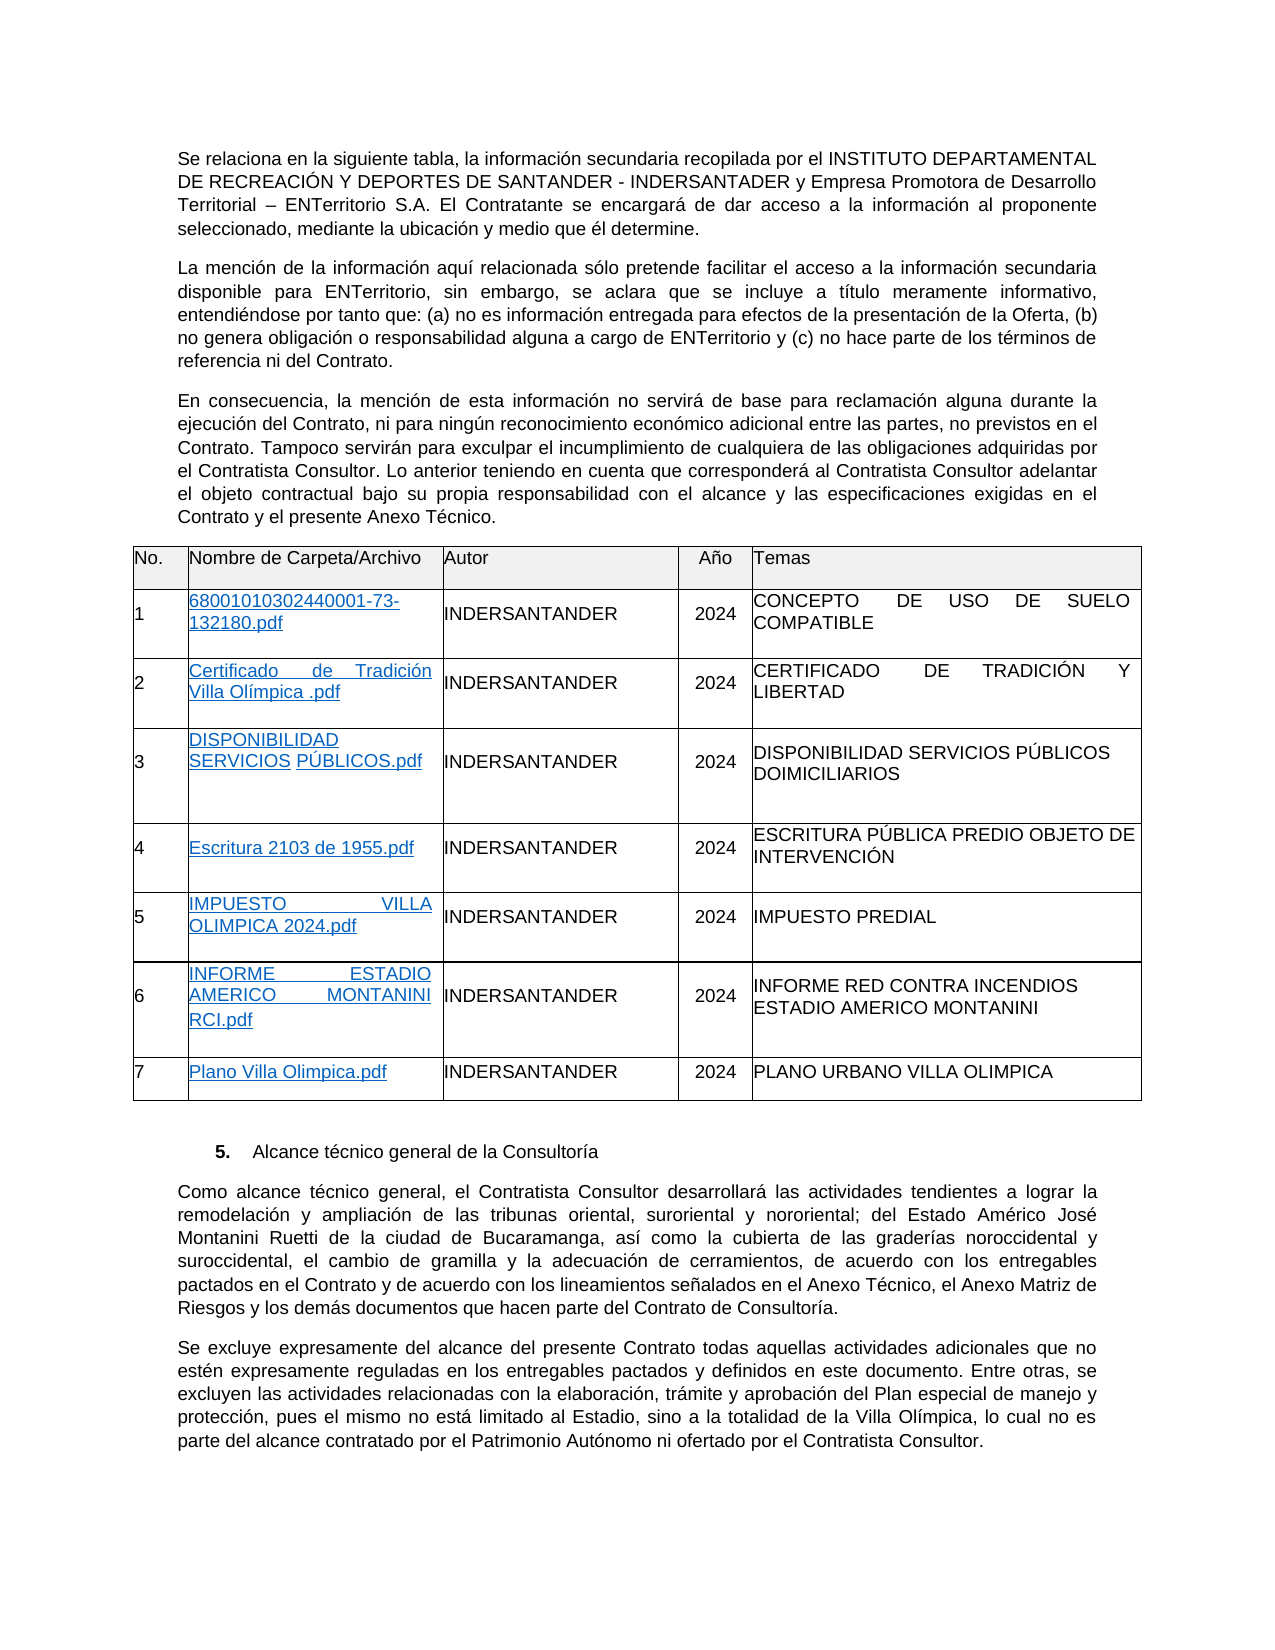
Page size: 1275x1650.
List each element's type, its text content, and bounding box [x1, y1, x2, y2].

table_cell 5 [134, 893, 188, 961]
table_cell ESCRITURA PÚBLICA PREDIO OBJETO DE INTERVENCIÓN [753, 824, 1141, 892]
table_cell IMPUESTO PREDIAL [753, 893, 1141, 961]
table_cell 1 [134, 590, 188, 658]
table_cell INDERSANTANDER [444, 659, 678, 727]
table_cell INFORME RED CONTRA INCENDIOS ESTADIO AMERICO MONTANINI [753, 963, 1141, 1057]
table_header Temas [753, 547, 1141, 589]
table_cell Escritura 2103 de 1955.pdf [189, 824, 443, 892]
table_header Nombre de Carpeta/Archivo [189, 547, 443, 589]
text Como alcance técnico general, el Contratista Consultor desarrollará las actividades tendientes a lograr la remodelación y ampliación de las tribunas oriental, suroriental y nororiental; del Estado Américo José Montanini Ruetti de la ciudad de Bucaramanga, así como la cubierta de las graderías noroccidental y suroccidental, el cambio de gramilla y la adecuación de cerramientos, de acuerdo con los entregables pactados en el Contrato y de acuerdo con los lineamientos señalados en el Anexo Técnico, el Anexo Matriz de Riesgos y los demás documentos que hacen parte del Contrato de Consultoría. [177, 1181, 1098, 1318]
table_cell INDERSANTANDER [444, 893, 678, 961]
table_cell INDERSANTANDER [444, 963, 678, 1057]
table_cell INDERSANTANDER [444, 590, 678, 658]
table_cell IMPUESTO VILLA OLIMPICA 2024.pdf [189, 893, 443, 961]
table_cell INDERSANTANDER [444, 824, 678, 892]
table_cell Plano Villa Olimpica.pdf [189, 1058, 443, 1100]
table_cell 2 [134, 659, 188, 727]
table_cell 3 [134, 729, 188, 823]
table_header Año [679, 547, 752, 589]
table_cell Certificado de Tradición Villa Olímpica .pdf [189, 659, 443, 727]
list Alcance técnico general de la Consultoría [215, 1141, 1098, 1162]
table_cell 2024 [679, 1058, 752, 1100]
table_cell INFORME ESTADIO AMERICO MONTANINI RCI.pdf [189, 963, 443, 1057]
table_cell 2024 [679, 590, 752, 658]
table_cell 2024 [679, 824, 752, 892]
table_cell 7 [134, 1058, 188, 1100]
table_cell 2024 [679, 893, 752, 961]
text Se relaciona en la siguiente tabla, la información secundaria recopilada por el INSTITUTO DEPARTAMENTAL DE RECREACIÓN Y DEPORTES DE SANTANDER - INDERSANTADER y Empresa Promotora de Desarrollo Territorial – ENTerritorio S.A. El Contratante se encargará de dar acceso a la información al proponente seleccionado, mediante la ubicación y medio que él determine. [177, 148, 1098, 239]
table_cell 68001010302440001-73- 132180.pdf [189, 590, 443, 658]
text La mención de la información aquí relacionada sólo pretende facilitar el acceso a la información secundaria disponible para ENTerritorio, sin embargo, se aclara que se incluye a título meramente informativo, entendiéndose por tanto que: (a) no es información entregada para efectos de la presentación de la Oferta, (b) no genera obligación o responsabilidad alguna a cargo de ENTerritorio y (c) no hace parte de los términos de referencia ni del Contrato. [177, 257, 1098, 372]
table_header Autor [444, 547, 678, 589]
table_cell PLANO URBANO VILLA OLIMPICA [753, 1058, 1141, 1100]
text En consecuencia, la mención de esta información no servirá de base para reclamación alguna durante la ejecución del Contrato, ni para ningún reconocimiento económico adicional entre las partes, no previstos en el Contrato. Tampoco servirán para exculpar el incumplimiento de cualquiera de las obligaciones adquiridas por el Contratista Consultor. Lo anterior teniendo en cuenta que corresponderá al Contratista Consultor adelantar el objeto contractual bajo su propia responsabilidad con el alcance y las especificaciones exigidas en el Contrato y el presente Anexo Técnico. [177, 390, 1098, 528]
table_cell INDERSANTANDER [444, 729, 678, 823]
table_cell INDERSANTANDER [444, 1058, 678, 1100]
text Se excluye expresamente del alcance del presente Contrato todas aquellas actividades adicionales que no estén expresamente reguladas en los entregables pactados y definidos en este documento. Entre otras, se excluyen las actividades relacionadas con la elaboración, trámite y aprobación del Plan especial de manejo y protección, pues el mismo no está limitado al Estadio, sino a la totalidad de la Villa Olímpica, lo cual no es parte del alcance contratado por el Patrimonio Autónomo ni ofertado por el Contratista Consultor. [177, 1337, 1098, 1451]
table_cell 6 [134, 963, 188, 1057]
table_cell 2024 [679, 963, 752, 1057]
table_cell 4 [134, 824, 188, 892]
table_cell DISPONIBILIDAD SERVICIOS PÚBLICOS DOIMICILIARIOS [753, 729, 1141, 823]
table_cell 2024 [679, 659, 752, 727]
table_cell CERTIFICADO DE TRADICIÓN Y LIBERTAD [753, 659, 1141, 727]
table_cell DISPONIBILIDAD SERVICIOS PÚBLICOS.pdf [189, 729, 443, 823]
table_cell 2024 [679, 729, 752, 823]
table_cell CONCEPTO DE USO DE SUELO COMPATIBLE [753, 590, 1141, 658]
table_header No. [134, 547, 188, 589]
